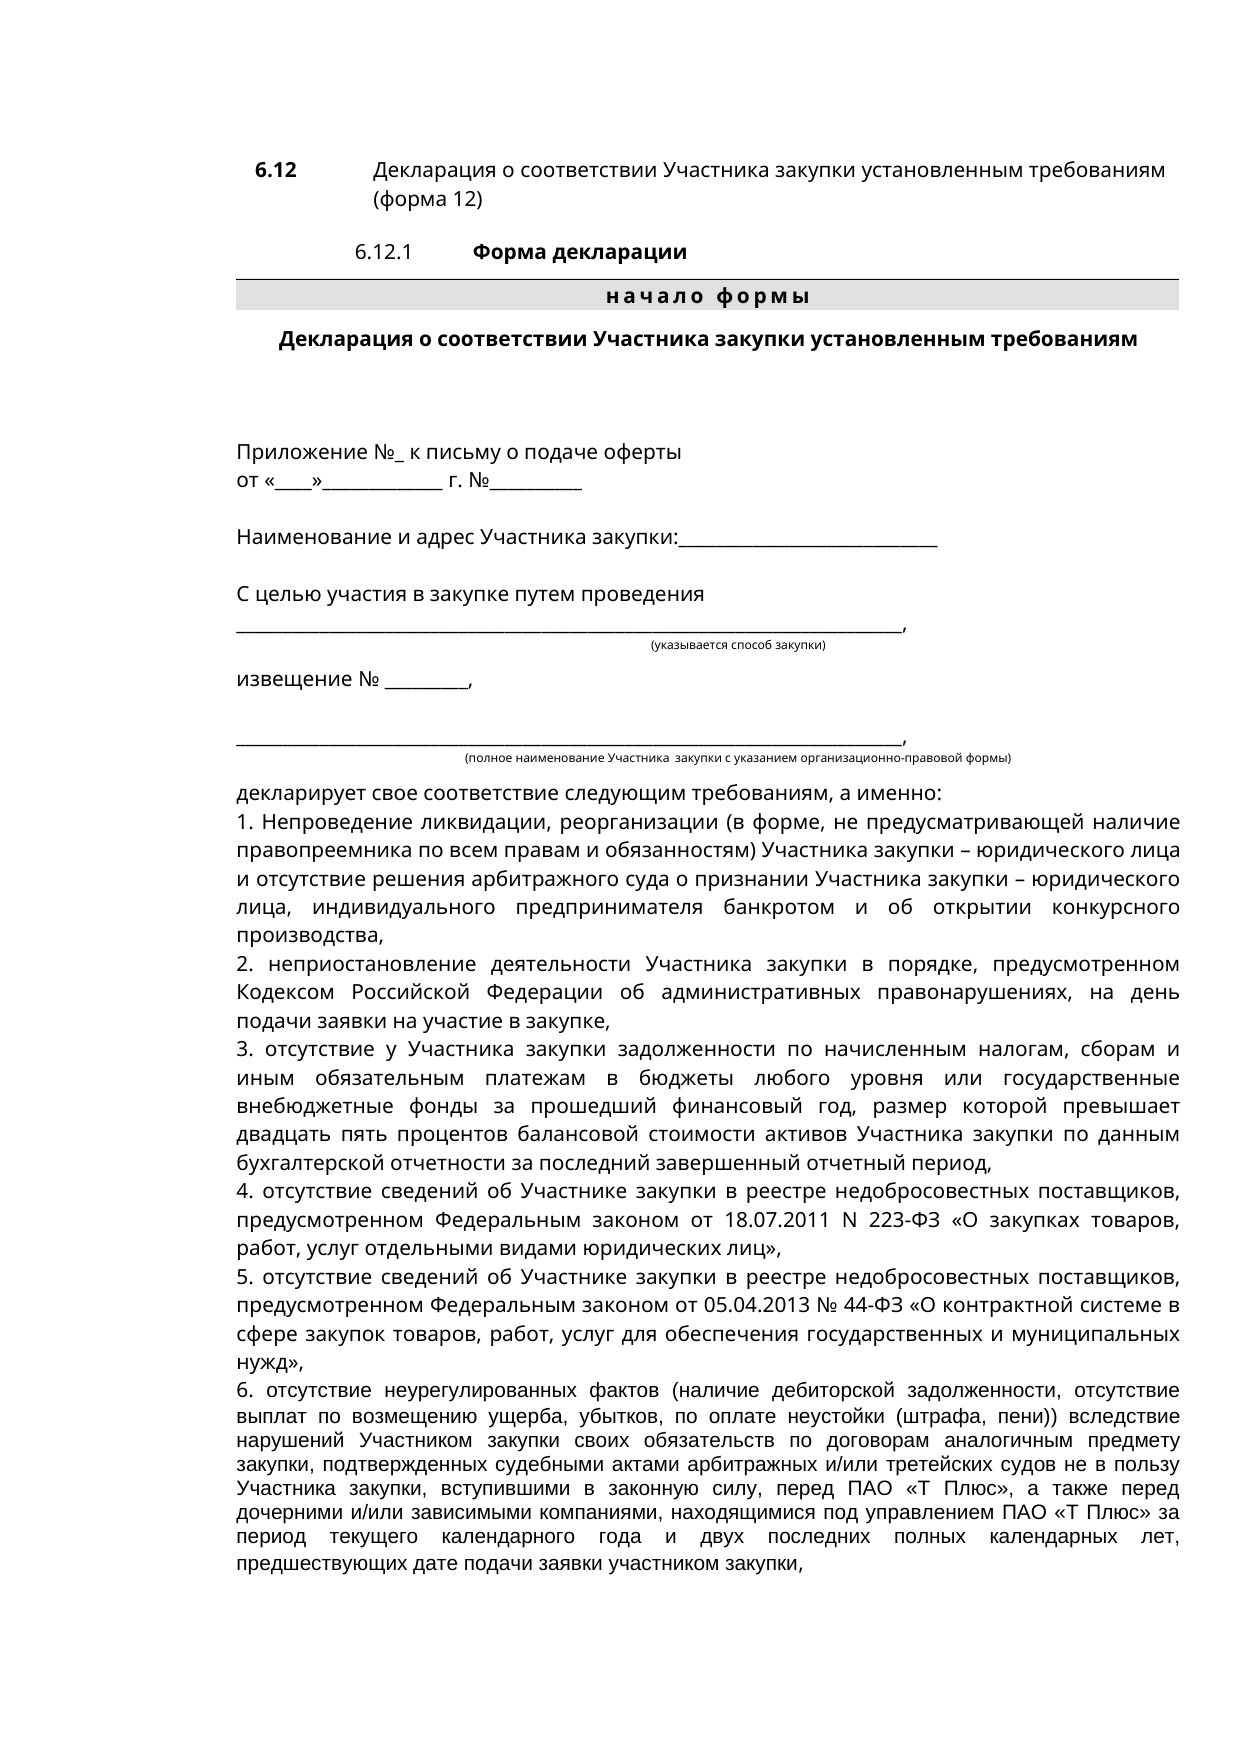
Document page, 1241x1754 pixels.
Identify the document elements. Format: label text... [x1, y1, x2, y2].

text начало формы [236, 280, 1179, 310]
text ________________________________________________________________________, [236, 721, 1181, 750]
text декларирует свое соответствие следующим требованиям, а именно: [236, 778, 1181, 807]
text 2. неприостановление деятельности Участника закупки в порядке, предусмотренном Кодексом Российской Федерации об административных правонарушениях, на день подачи заявки на участие в закупке, [236, 949, 1181, 1034]
text 5. отсутствие сведений об Участнике закупки в реестре недобросовестных поставщиков, предусмотренном Федеральным законом от 05.04.2013 № 44-ФЗ «О контрактной системе в сфере закупок товаров, работ, услуг для обеспечения государственных и муниципальных нужд», [236, 1262, 1181, 1376]
list Форма декларации [354, 237, 1181, 266]
text (полное наименование Участника закупки с указанием организационно-правовой формы) [236, 750, 1181, 778]
text Наименование и адрес Участника закупки:____________________________ [236, 522, 1181, 551]
text С целью участия в закупке путем проведения ________________________________________________________________________, [236, 579, 1181, 636]
text 1. Непроведение ликвидации, реорганизации (в форме, не предусматривающей наличие правопреемника по всем правам и обязанностям) Участника закупки – юридического лица и отсутствие решения арбитражного суда о признании Участника закупки – юридического лица, индивидуального предпринимателя банкротом и об открытии конкурсного производства, [236, 807, 1181, 949]
subtitle Декларация о соответствии Участника закупки установленным требованиям (форма 12) [255, 156, 1181, 212]
text 6. отсутствие неурегулированных фактов (наличие дебиторской задолженности, отсутствие выплат по возмещению ущерба, убытков, по оплате неустойки (штрафа, пени)) вследствие нарушений Участником закупки своих обязательств по договорам аналогичным предмету закупки, подтвержденных судебными актами арбитражных и/или третейских судов не в пользу Участника закупки, вступившими в законную силу, перед ПАО «Т Плюс», а также перед дочерними и/или зависимыми компаниями, находящимися под управлением ПАО «Т Плюс» за период текущего календарного года и двух последних полных календарных лет, предшествующих дате подачи заявки участником закупки, [236, 1376, 1181, 1576]
text (указывается способ закупки) [236, 636, 1181, 664]
text извещение № _________, [236, 664, 1181, 693]
text 3. отсутствие у Участника закупки задолженности по начисленным налогам, сборам и иным обязательным платежам в бюджеты любого уровня или государственные внебюджетные фонды за прошедший финансовый год, размер которой превышает двадцать пять процентов балансовой стоимости активов Участника закупки по данным бухгалтерской отчетности за последний завершенный отчетный период, [236, 1034, 1181, 1176]
text Декларация о соответствии Участника закупки установленным требованиям [236, 324, 1181, 353]
text 4. отсутствие сведений об Участнике закупки в реестре недобросовестных поставщиков, предусмотренном Федеральным законом от 18.07.2011 N 223-ФЗ «О закупках товаров, работ, услуг отдельными видами юридических лиц», [236, 1176, 1181, 1262]
text Приложение №_ к письму о подаче оферты от «____»_____________ г. №__________ [236, 437, 1181, 494]
